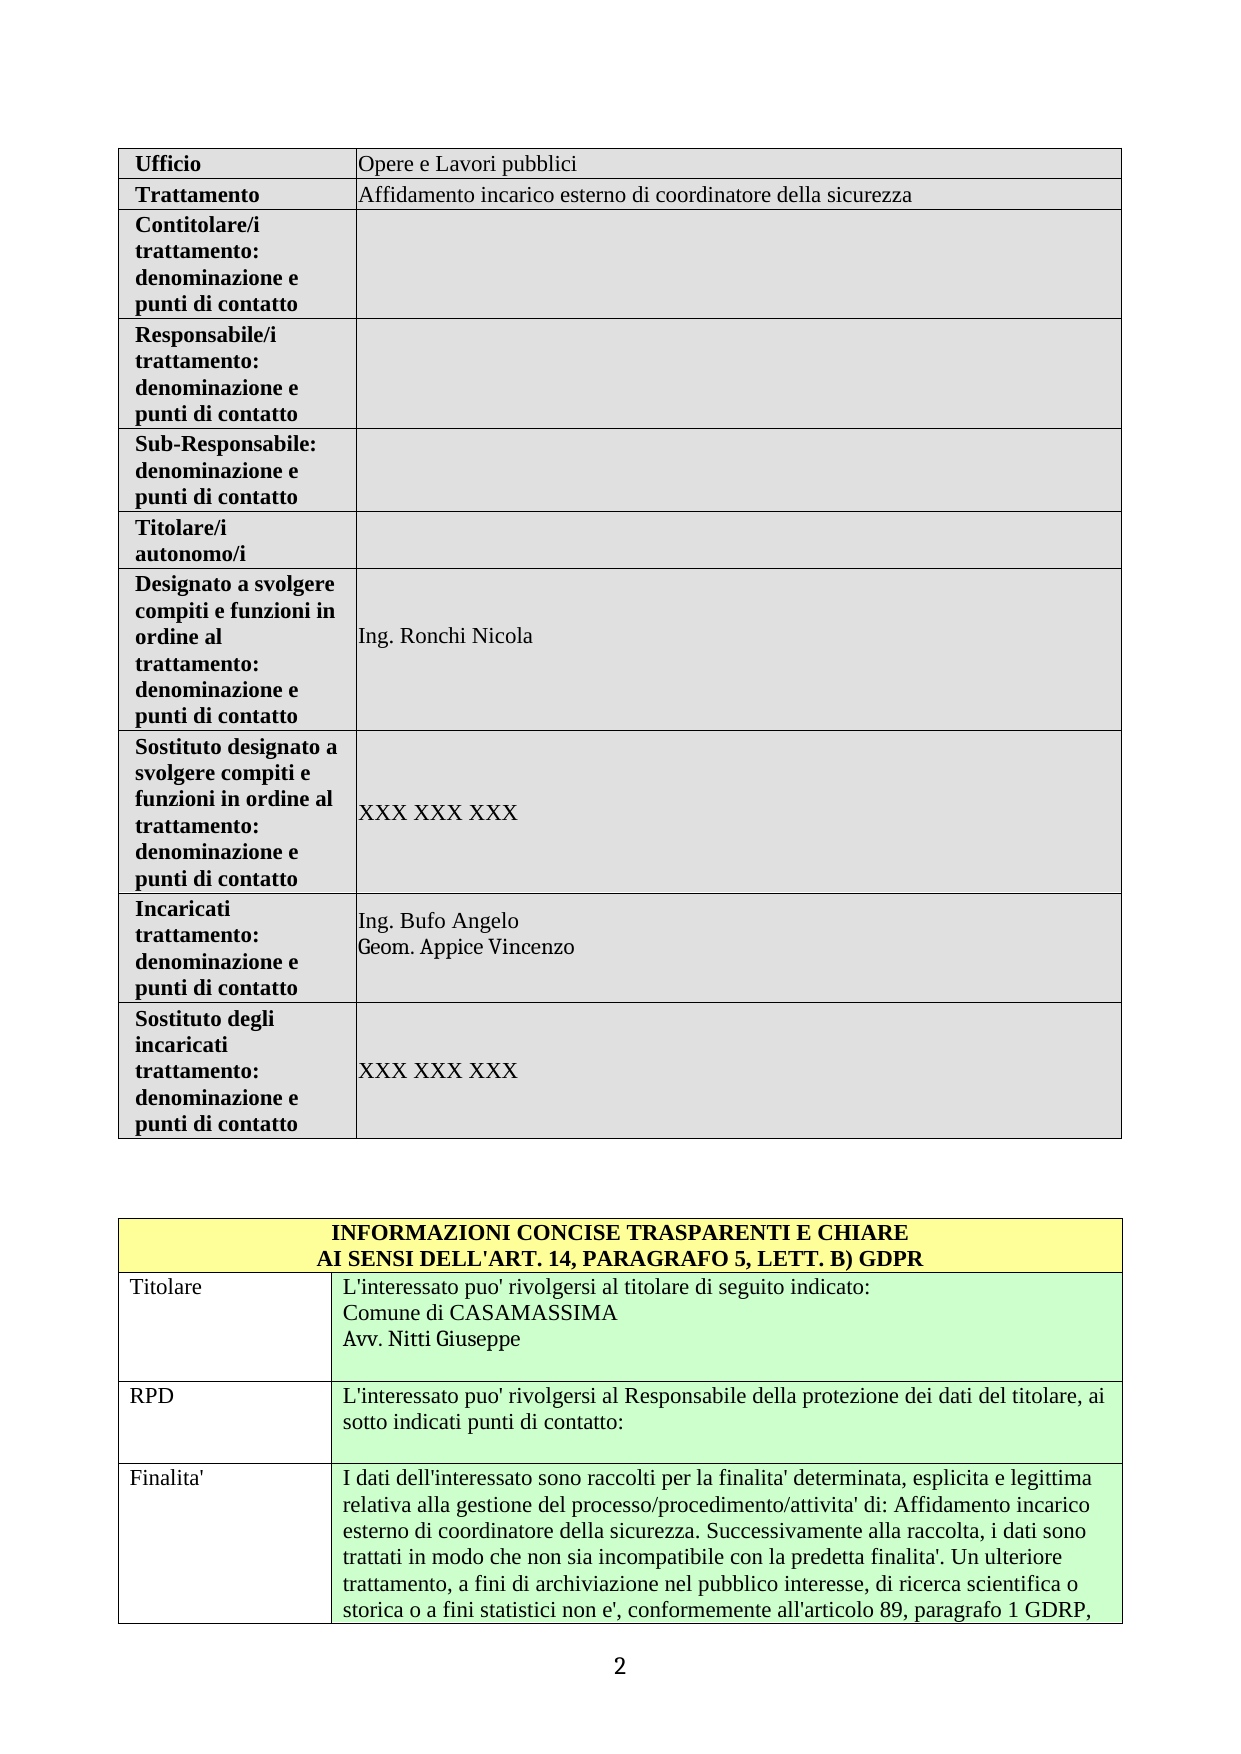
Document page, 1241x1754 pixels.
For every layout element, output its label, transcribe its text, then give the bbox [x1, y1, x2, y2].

table_cell [357, 210, 1121, 318]
table_cell Contitolare/i trattamento: denominazione e punti di contatto [119, 210, 356, 318]
table_cell Sub-Responsabile: denominazione e punti di contatto [119, 429, 356, 511]
table_cell Ing. Ronchi Nicola [357, 569, 1121, 730]
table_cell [332, 1464, 1122, 1622]
table_cell [357, 429, 1121, 511]
table_cell XXX XXX XXX [357, 731, 1121, 892]
table_header INFORMAZIONI CONCISE TRASPARENTI E CHIARE AI SENSI DELL'ART. 14, PARAGRAFO 5, LETT. B) GDPR [119, 1219, 1122, 1272]
table_cell [357, 319, 1121, 428]
table_cell L'interessato puo' rivolgersi al Responsabile della protezione dei dati del titolare, ai sotto indicati punti di contatto: [332, 1382, 1122, 1463]
table_cell Incaricati trattamento: denominazione e punti di contatto [119, 894, 356, 1002]
table_cell Trattamento [119, 179, 356, 209]
table_cell Designato a svolgere compiti e funzioni in ordine al trattamento: denominazione e punti di contatto [119, 569, 356, 730]
table_cell Sostituto designato a svolgere compiti e funzioni in ordine al trattamento: denominazione e punti di contatto [119, 731, 356, 892]
table_cell Finalita' [119, 1464, 331, 1622]
table_cell Responsabile/i trattamento: denominazione e punti di contatto [119, 319, 356, 428]
table_cell Sostituto degli incaricati trattamento: denominazione e punti di contatto [119, 1003, 356, 1138]
table_cell Opere e Lavori pubblici [357, 149, 1121, 178]
table_cell Ufficio [119, 149, 356, 178]
table_cell Ing. Bufo Angelo Geom. Appice Vincenzo [357, 894, 1121, 1002]
table_cell Titolare [119, 1273, 331, 1381]
table_cell [357, 512, 1121, 568]
table_cell L'interessato puo' rivolgersi al titolare di seguito indicato: Comune di CASAMASSIMA Avv. Nitti Giuseppe [332, 1273, 1122, 1381]
table_cell Titolare/i autonomo/i [119, 512, 356, 568]
table_cell RPD [119, 1382, 331, 1463]
table_cell XXX XXX XXX [357, 1003, 1121, 1138]
table_cell Affidamento incarico esterno di coordinatore della sicurezza [357, 179, 1121, 209]
